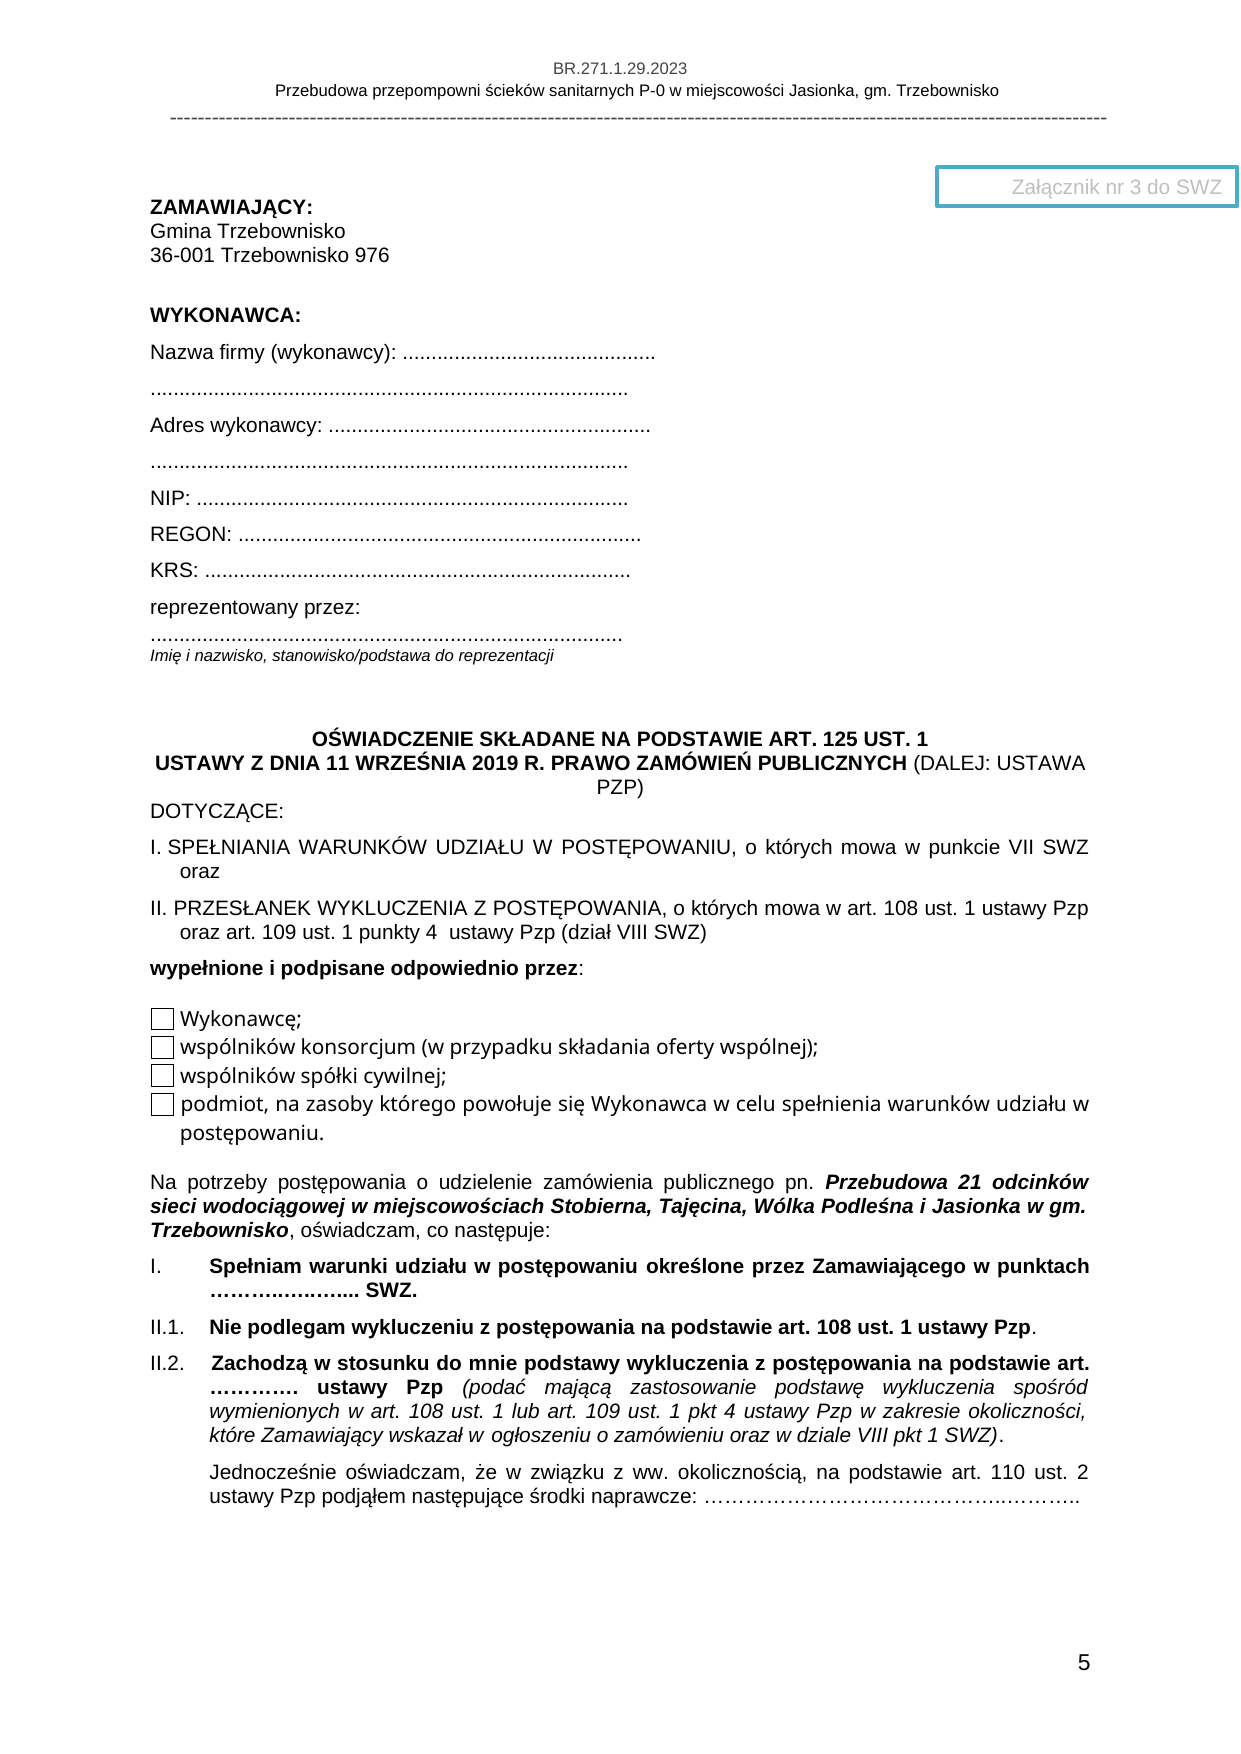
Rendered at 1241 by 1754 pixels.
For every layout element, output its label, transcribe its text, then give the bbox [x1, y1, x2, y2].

text DOTYCZĄCE: [150, 799, 1090, 823]
text I. Spełniam warunki udziału w postępowaniu określone przez Zamawiającego w punktach ………..…..….... SWZ. [150, 1254, 1090, 1302]
text II.1. Nie podlegam wykluczeniu z postępowania na podstawie art. 108 ust. 1 ustawy Pzp. [150, 1315, 1090, 1339]
text I. SPEŁNIANIA WARUNKÓW UDZIAŁU W POSTĘPOWANIU, o których mowa w punkcie VII SWZ oraz [150, 835, 1090, 883]
text Jednocześnie oświadczam, że w związku z ww. okolicznością, na podstawie art. 110 ust. 2 ustawy Pzp podjąłem następujące środki naprawcze: ……………………………………..……….. [209, 1459, 1090, 1507]
text NIP: ........................................................................... [150, 485, 1090, 509]
text wspólników konsorcjum (w przypadku składania oferty wspólnej); [150, 1032, 1090, 1061]
text KRS: .......................................................................... [150, 558, 1090, 582]
text Wykonawcę; [150, 1004, 1090, 1032]
text ................................................................................... [150, 376, 1090, 400]
text wspólników spółki cywilnej; [150, 1061, 1090, 1089]
text Gmina Trzebownisko [150, 219, 1090, 243]
text Nazwa firmy (wykonawcy): ............................................ [150, 339, 1090, 363]
text II. PRZESŁANEK WYKLUCZENIA Z POSTĘPOWANIA, o których mowa w art. 108 ust. 1 ustawy Pzp oraz art. 109 ust. 1 punkty 4 ustawy Pzp (dział VIII SWZ) [150, 896, 1090, 943]
text Adres wykonawcy: ........................................................ [150, 412, 1090, 436]
text USTAWY Z DNIA 11 WRZEŚNIA 2019 R. PRAWO ZAMÓWIEŃ PUBLICZNYCH (DALEJ: USTAWA PZP) [150, 751, 1090, 799]
text REGON: ...................................................................... [150, 522, 1090, 546]
text reprezentowany przez: [150, 595, 1090, 619]
text OŚWIADCZENIE SKŁADANE NA PODSTAWIE ART. 125 UST. 1 [150, 727, 1090, 751]
text ZAMAWIAJĄCY: [150, 195, 1090, 219]
text II.2. Zachodzą w stosunku do mnie podstawy wykluczenia z postępowania na podstawie art. …………. ustawy Pzp (podać mającą zastosowanie podstawę wykluczenia spośród wymienionych w art. 108 ust. 1 lub art. 109 ust. 1 pkt 4 ustawy Pzp w zakresie okoliczności, które Zamawiający wskazał w ogłoszeniu o zamówieniu oraz w dziale VIII pkt 1 SWZ). [150, 1351, 1090, 1447]
text wypełnione i podpisane odpowiednio przez: [150, 956, 1090, 980]
text WYKONAWCA: [150, 303, 1090, 327]
text 36-001 Trzebownisko 976 [150, 243, 1090, 267]
text Imię i nazwisko, stanowisko/podstawa do reprezentacji [150, 646, 1031, 665]
text .................................................................................. [150, 622, 1090, 646]
text ................................................................................... [150, 449, 1090, 473]
text Na potrzeby postępowania o udzielenie zamówienia publicznego pn. Przebudowa 21 odcinków sieci wodociągowej w miejscowościach Stobierna, Tajęcina, Wólka Podleśna i Jasionka w gm. Trzebownisko, oświadczam, co następuje: [150, 1170, 1090, 1242]
text podmiot, na zasoby którego powołuje się Wykonawca w celu spełnienia warunków udziału w postępowaniu. [150, 1089, 1090, 1146]
